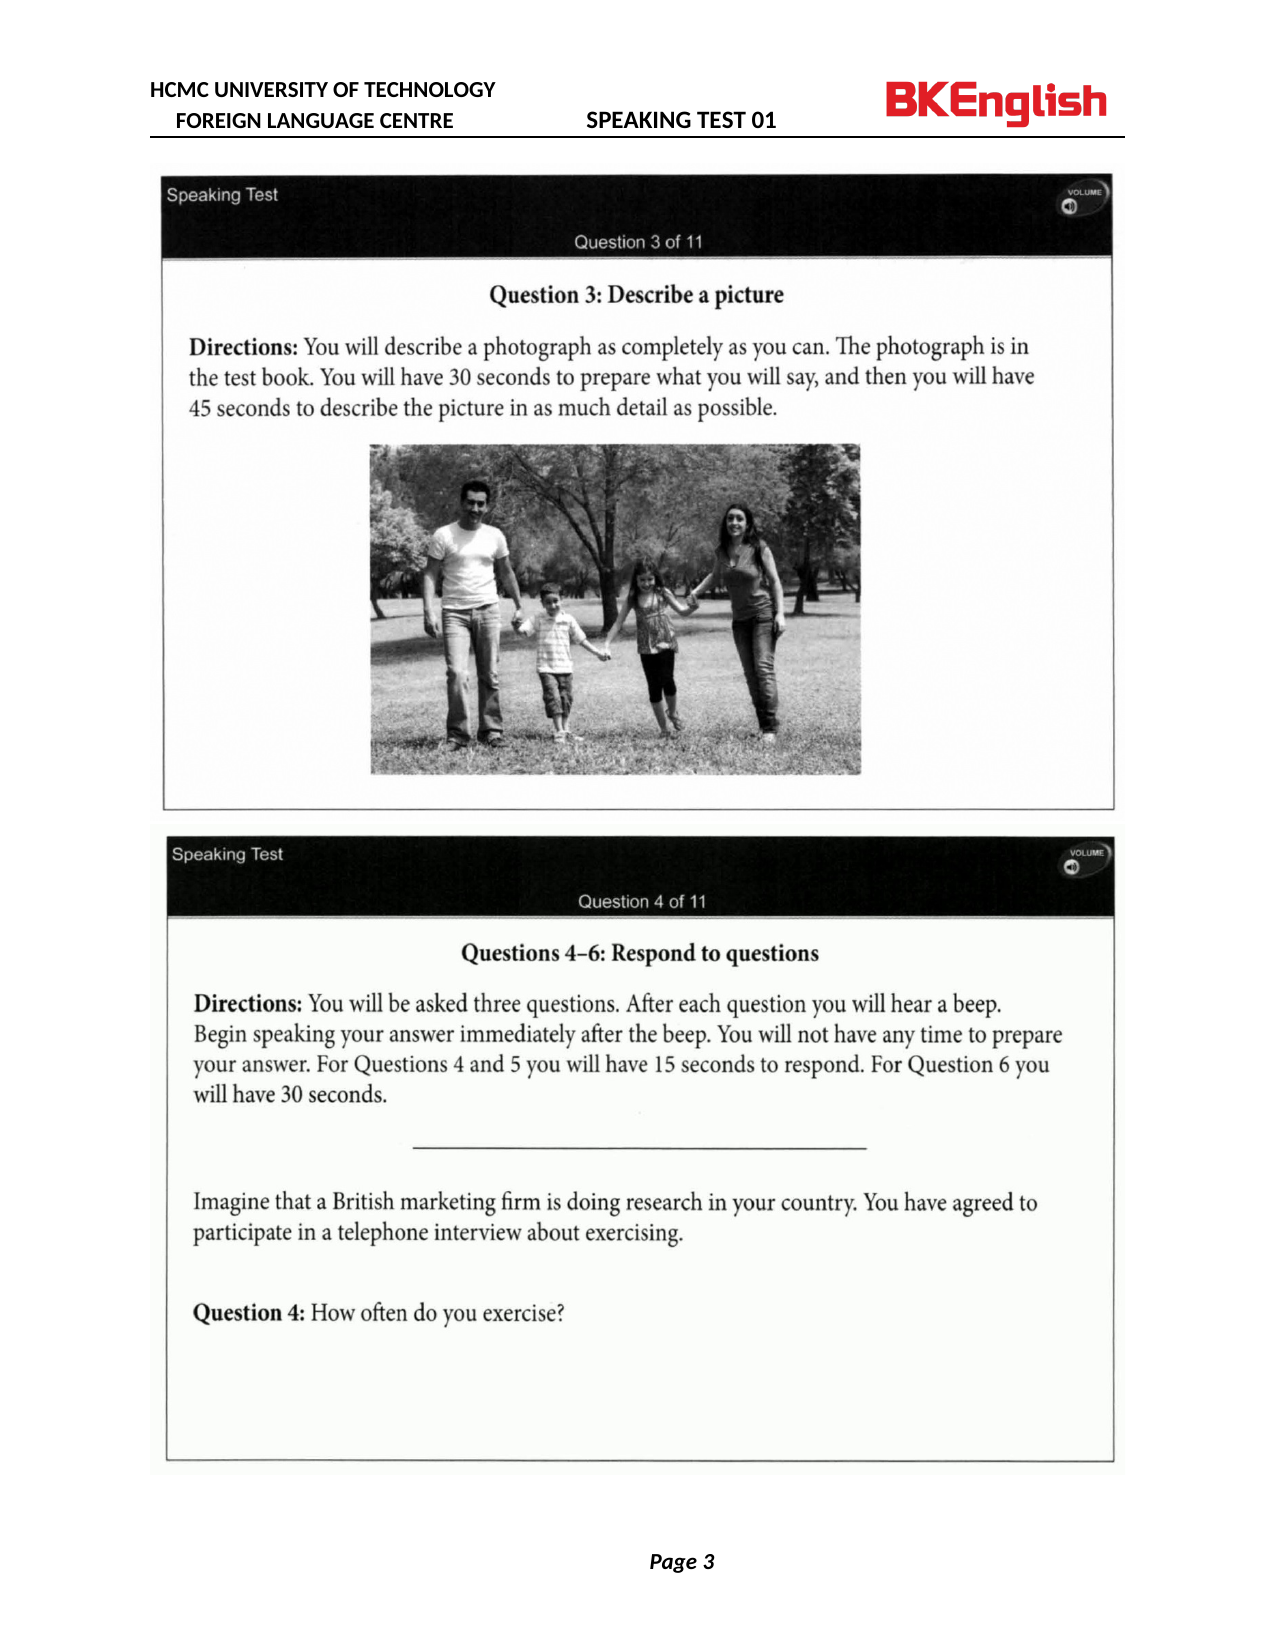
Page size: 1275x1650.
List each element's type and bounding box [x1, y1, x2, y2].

picture [150, 824, 1125, 1475]
picture [880, 75, 1112, 131]
picture [150, 163, 1125, 821]
